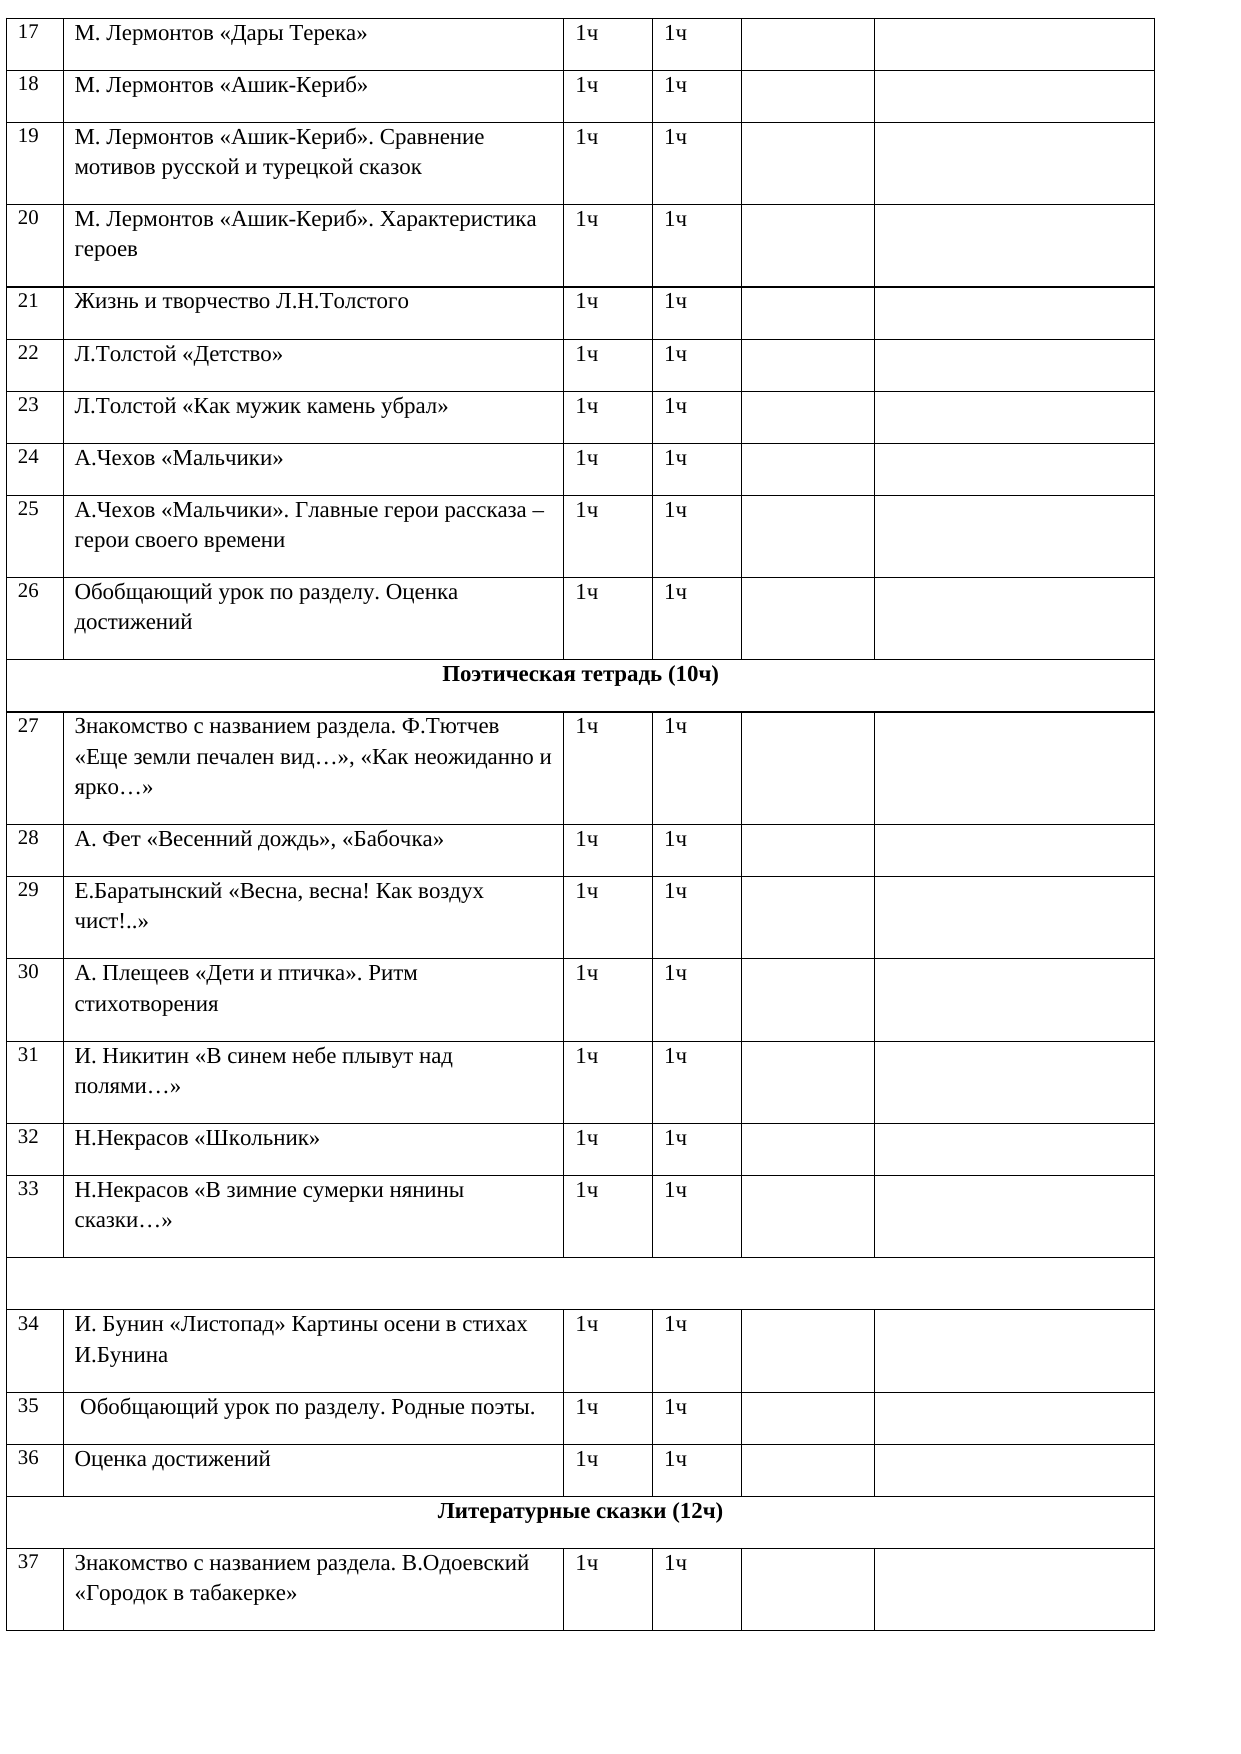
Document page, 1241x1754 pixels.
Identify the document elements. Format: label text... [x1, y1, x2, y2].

table_cell 31 [7, 1042, 63, 1123]
table_cell 1ч [653, 578, 741, 659]
table_cell 1ч [564, 392, 652, 443]
table_cell [742, 1042, 874, 1123]
table_cell [875, 877, 1154, 958]
table_cell 32 [7, 1124, 63, 1175]
table_cell 1ч [564, 496, 652, 577]
table_cell 1ч [653, 1310, 741, 1392]
table_cell [742, 123, 874, 204]
table_cell 1ч [564, 1549, 652, 1630]
table_cell [742, 1124, 874, 1175]
table_cell 1ч [564, 205, 652, 286]
table_cell 1ч [564, 444, 652, 495]
table_cell [742, 1176, 874, 1257]
table_cell 20 [7, 205, 63, 286]
table_cell 22 [7, 340, 63, 391]
table_cell 1ч [653, 340, 741, 391]
table_cell Жизнь и творчество Л.Н.Толстого [64, 288, 563, 338]
table_cell Обобщающий урок по разделу. Оценка достижений [64, 578, 563, 659]
table_cell [7, 1258, 1154, 1309]
table_cell Л.Толстой «Как мужик камень убрал» [64, 392, 563, 443]
table_cell [875, 444, 1154, 495]
table_cell 27 [7, 713, 63, 824]
table_cell 1ч [564, 713, 652, 824]
table_cell 1ч [653, 1124, 741, 1175]
table_cell [875, 825, 1154, 876]
table_cell Оценка достижений [64, 1445, 563, 1496]
table_cell 1ч [564, 123, 652, 204]
table_cell 1ч [564, 959, 652, 1041]
table_cell 23 [7, 392, 63, 443]
table_cell [875, 1310, 1154, 1392]
table_cell [875, 1445, 1154, 1496]
table_cell [875, 205, 1154, 286]
table_cell 1ч [564, 19, 652, 70]
table_cell 1ч [653, 825, 741, 876]
table_cell Знакомство с названием раздела. В.Одоевский «Городок в табакерке» [64, 1549, 563, 1630]
table_cell 1ч [653, 288, 741, 338]
table_cell 1ч [653, 19, 741, 70]
table_cell 26 [7, 578, 63, 659]
table_cell Л.Толстой «Детство» [64, 340, 563, 391]
table_cell 1ч [564, 1393, 652, 1444]
table_cell 1ч [653, 1176, 741, 1257]
table_cell [875, 392, 1154, 443]
table_cell [875, 713, 1154, 824]
table_cell 36 [7, 1445, 63, 1496]
table_cell 1ч [564, 71, 652, 122]
table_cell [742, 1549, 874, 1630]
table_cell 18 [7, 71, 63, 122]
table_cell [742, 392, 874, 443]
table_cell [875, 19, 1154, 70]
table_cell [875, 1176, 1154, 1257]
table_cell [875, 1042, 1154, 1123]
table_cell 17 [7, 19, 63, 70]
table_cell 1ч [564, 877, 652, 958]
table_cell [875, 71, 1154, 122]
table_cell 35 [7, 1393, 63, 1444]
table_cell [875, 1124, 1154, 1175]
table_cell 21 [7, 288, 63, 338]
table_cell 1ч [653, 205, 741, 286]
table_cell [742, 496, 874, 577]
table_cell [742, 825, 874, 876]
table_cell 1ч [653, 1393, 741, 1444]
table_cell Н.Некрасов «Школьник» [64, 1124, 563, 1175]
table_cell А.Чехов «Мальчики». Главные герои рассказа – герои своего времени [64, 496, 563, 577]
table_cell М. Лермонтов «Ашик-Кериб» [64, 71, 563, 122]
table_cell [742, 1393, 874, 1444]
table_cell Е.Баратынский «Весна, весна! Как воздух чист!..» [64, 877, 563, 958]
table_cell [742, 288, 874, 338]
table_cell [742, 340, 874, 391]
table_cell 1ч [564, 1176, 652, 1257]
table_cell 1ч [653, 1549, 741, 1630]
table_cell А.Чехов «Мальчики» [64, 444, 563, 495]
table_cell [875, 959, 1154, 1041]
table_cell 1ч [564, 1445, 652, 1496]
table_cell 25 [7, 496, 63, 577]
table_cell 24 [7, 444, 63, 495]
table_cell 1ч [653, 392, 741, 443]
table_cell Литературные сказки (12ч) [7, 1497, 1154, 1548]
table_cell 1ч [653, 496, 741, 577]
table_cell [742, 444, 874, 495]
table_cell 33 [7, 1176, 63, 1257]
table_cell 1ч [653, 71, 741, 122]
table_cell [742, 19, 874, 70]
table_cell 1ч [653, 877, 741, 958]
table_cell 1ч [564, 288, 652, 338]
table_cell 19 [7, 123, 63, 204]
table_cell [742, 205, 874, 286]
table_cell М. Лермонтов «Ашик-Кериб». Характеристика героев [64, 205, 563, 286]
table_cell М. Лермонтов «Дары Терека» [64, 19, 563, 70]
table_cell 30 [7, 959, 63, 1041]
table_cell 1ч [653, 959, 741, 1041]
table_cell 1ч [564, 1310, 652, 1392]
table_cell [742, 1445, 874, 1496]
table_cell А. Плещеев «Дети и птичка». Ритм стихотворения [64, 959, 563, 1041]
table_cell [742, 1310, 874, 1392]
table_cell Знакомство с названием раздела. Ф.Тютчев «Еще земли печален вид…», «Как неожиданно и ярко…» [64, 713, 563, 824]
table_cell [875, 496, 1154, 577]
table_cell 1ч [653, 444, 741, 495]
table_cell 1ч [564, 340, 652, 391]
table_cell [742, 578, 874, 659]
table_cell 1ч [653, 1445, 741, 1496]
table_cell [742, 713, 874, 824]
table_cell А. Фет «Весенний дождь», «Бабочка» [64, 825, 563, 876]
table_cell 1ч [564, 825, 652, 876]
table_cell М. Лермонтов «Ашик-Кериб». Сравнение мотивов русской и турецкой сказок [64, 123, 563, 204]
table_cell 1ч [564, 578, 652, 659]
table_cell 1ч [653, 123, 741, 204]
table_cell [742, 71, 874, 122]
table_cell 1ч [653, 713, 741, 824]
table_cell 1ч [653, 1042, 741, 1123]
table_cell И. Бунин «Листопад» Картины осени в стихах И.Бунина [64, 1310, 563, 1392]
table_cell [875, 1549, 1154, 1630]
table_cell [875, 1393, 1154, 1444]
table_cell 28 [7, 825, 63, 876]
table_cell Обобщающий урок по разделу. Родные поэты. [64, 1393, 563, 1444]
table_cell [742, 877, 874, 958]
table_cell [875, 288, 1154, 338]
table_cell 29 [7, 877, 63, 958]
table_cell [875, 123, 1154, 204]
table_cell Н.Некрасов «В зимние сумерки нянины сказки…» [64, 1176, 563, 1257]
table_cell [742, 959, 874, 1041]
table_cell 1ч [564, 1042, 652, 1123]
table_cell [875, 578, 1154, 659]
table_cell 1ч [564, 1124, 652, 1175]
table_cell 37 [7, 1549, 63, 1630]
table_cell [875, 340, 1154, 391]
table_cell И. Никитин «В синем небе плывут над полями…» [64, 1042, 563, 1123]
table_cell Поэтическая тетрадь (10ч) [7, 660, 1154, 711]
table_cell 34 [7, 1310, 63, 1392]
